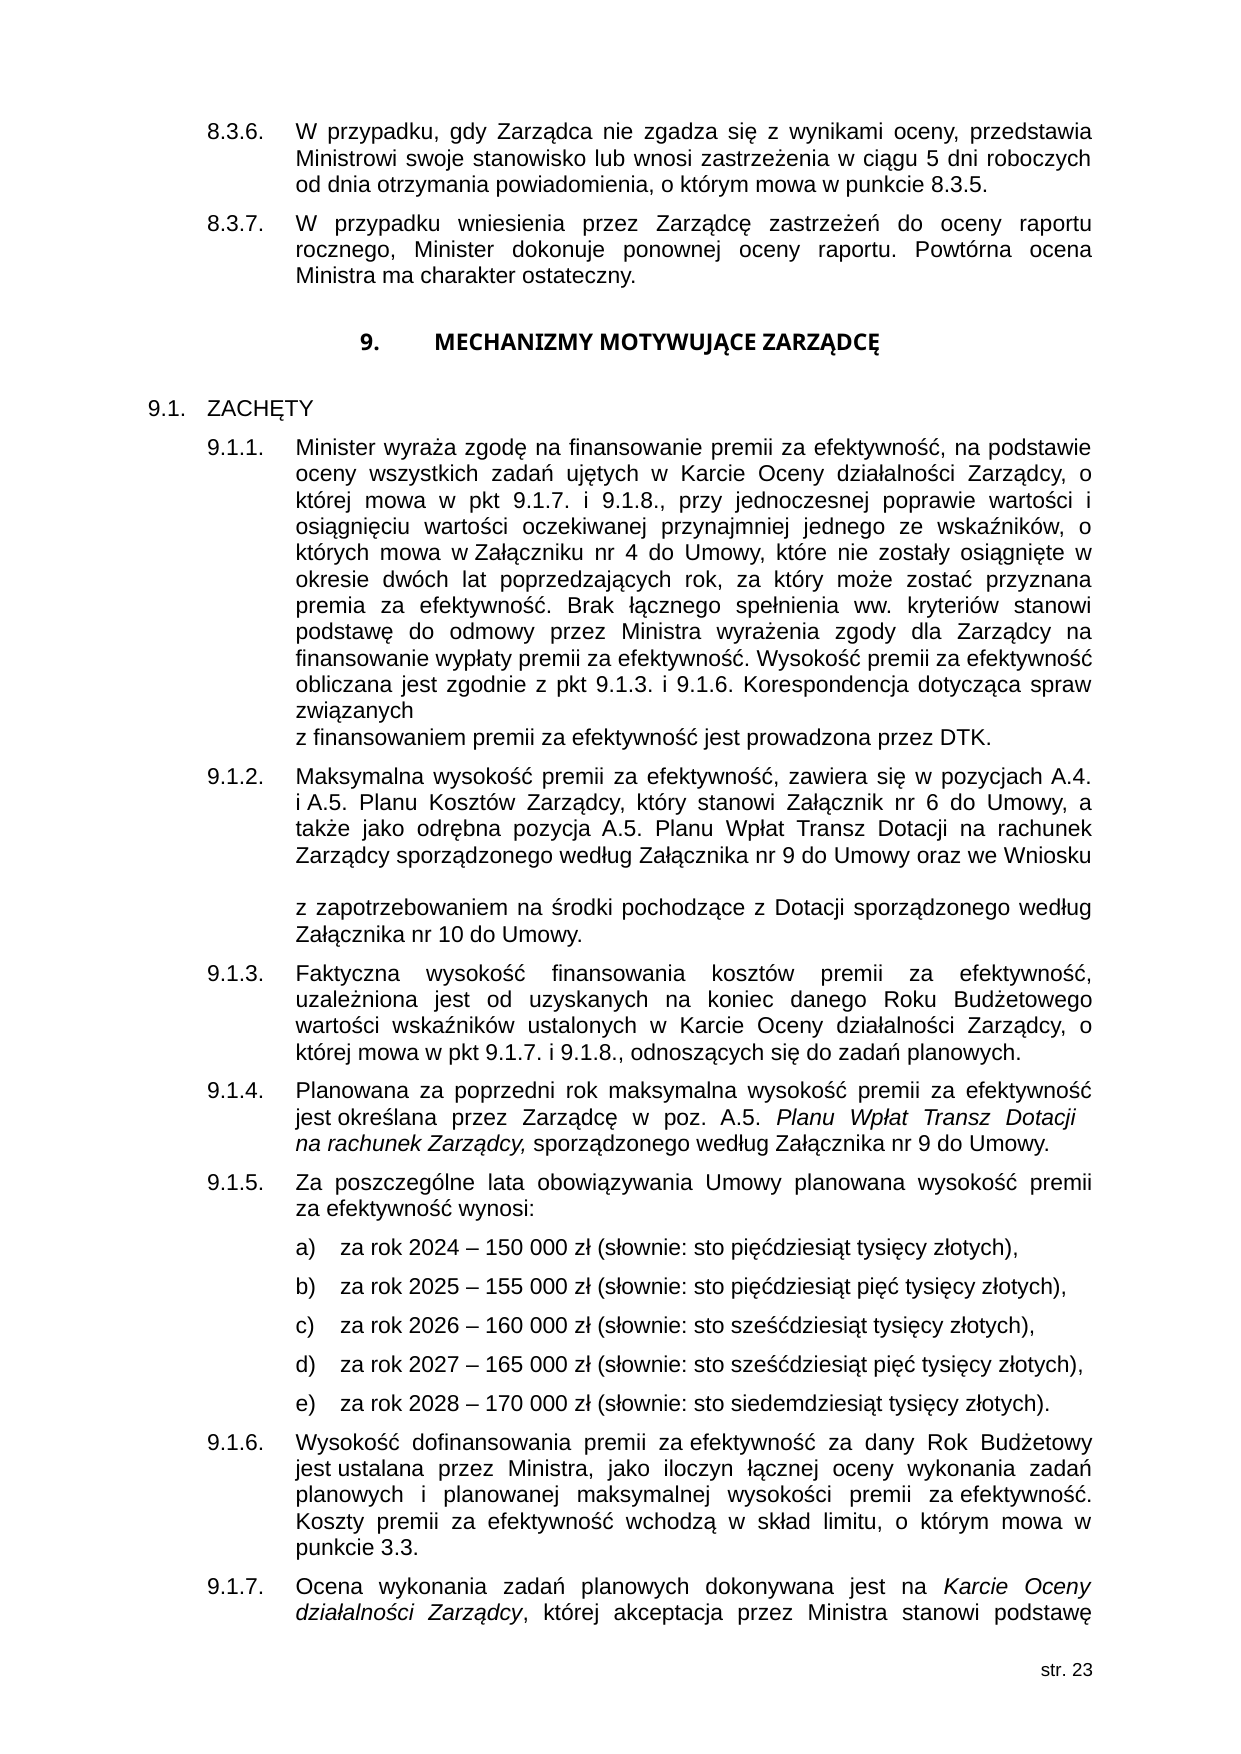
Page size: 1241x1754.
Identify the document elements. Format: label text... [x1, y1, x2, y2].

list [207, 1573, 1092, 1626]
list Maksymalna wysokość premii za efektywność, zawiera się w pozycjach A.4. i A.5. Planu Kosztów Zarządcy, który stanowi Załącznik nr 6 do Umowy, a także jako odrębna pozycja A.5. Planu Wpłat Transz Dotacji na rachunek Zarządcy sporządzonego według Załącznika nr 9 do Umowy oraz we Wniosku z zapotrzebowaniem na środki pochodzące z Dotacji sporządzonego według Załącznika nr 10 do Umowy. [207, 763, 1092, 947]
list Za poszczególne lata obowiązywania Umowy planowana wysokość premii za efektywność wynosi: [207, 1169, 1092, 1222]
list W przypadku, gdy Zarządca nie zgadza się z wynikami oceny, przedstawia Ministrowi swoje stanowisko lub wnosi zastrzeżenia w ciągu 5 dni roboczych od dnia otrzymania powiadomienia, o którym mowa w punkcie 8.3.5. [207, 118, 1092, 197]
list ZACHĘTY [148, 395, 1092, 421]
list za rok 2026 – 160 000 zł (słownie: sto sześćdziesiąt tysięcy złotych), [295, 1312, 1092, 1338]
list Wysokość dofinansowania premii za efektywność za dany Rok Budżetowy jest ustalana przez Ministra, jako iloczyn łącznej oceny wykonania zadań planowych i planowanej maksymalnej wysokości premii za efektywność. Koszty premii za efektywność wchodzą w skład limitu, o którym mowa w punkcie 3.3. [207, 1428, 1092, 1560]
list W przypadku wniesienia przez Zarządcę zastrzeżeń do oceny raportu rocznego, Minister dokonuje ponownej oceny raportu. Powtórna ocena Ministra ma charakter ostateczny. [207, 210, 1092, 289]
list za rok 2024 – 150 000 zł (słownie: sto pięćdziesiąt tysięcy złotych), [295, 1234, 1092, 1261]
subtitle MECHANIZMY MOTYWUJĄCE ZARZĄDCĘ [148, 326, 1092, 357]
list za rok 2028 – 170 000 zł (słownie: sto siedemdziesiąt tysięcy złotych). [295, 1390, 1092, 1416]
list za rok 2025 – 155 000 zł (słownie: sto pięćdziesiąt pięć tysięcy złotych), [295, 1273, 1092, 1299]
list za rok 2027 – 165 000 zł (słownie: sto sześćdziesiąt pięć tysięcy złotych), [295, 1351, 1092, 1377]
list Minister wyraża zgodę na finansowanie premii za efektywność, na podstawie oceny wszystkich zadań ujętych w Karcie Oceny działalności Zarządcy, o której mowa w pkt 9.1.7. i 9.1.8., przy jednoczesnej poprawie wartości i osiągnięciu wartości oczekiwanej przynajmniej jednego ze wskaźników, o których mowa w Załączniku nr 4 do Umowy, które nie zostały osiągnięte w okresie dwóch lat poprzedzających rok, za który może zostać przyznana premia za efektywność. Brak łącznego spełnienia ww. kryteriów stanowi podstawę do odmowy przez Ministra wyrażenia zgody dla Zarządcy na finansowanie wypłaty premii za efektywność. Wysokość premii za efektywność obliczana jest zgodnie z pkt 9.1.3. i 9.1.6. Korespondencja dotycząca spraw związanych z finansowaniem premii za efektywność jest prowadzona przez DTK. [207, 434, 1092, 750]
list Faktyczna wysokość finansowania kosztów premii za efektywność, uzależniona jest od uzyskanych na koniec danego Roku Budżetowego wartości wskaźników ustalonych w Karcie Oceny działalności Zarządcy, o której mowa w pkt 9.1.7. i 9.1.8., odnoszących się do zadań planowych. [207, 959, 1092, 1065]
list Planowana za poprzedni rok maksymalna wysokość premii za efektywność jest określana przez Zarządcę w poz. A.5. Planu Wpłat Transz Dotacji na rachunek Zarządcy, sporządzonego według Załącznika nr 9 do Umowy. [207, 1077, 1092, 1157]
